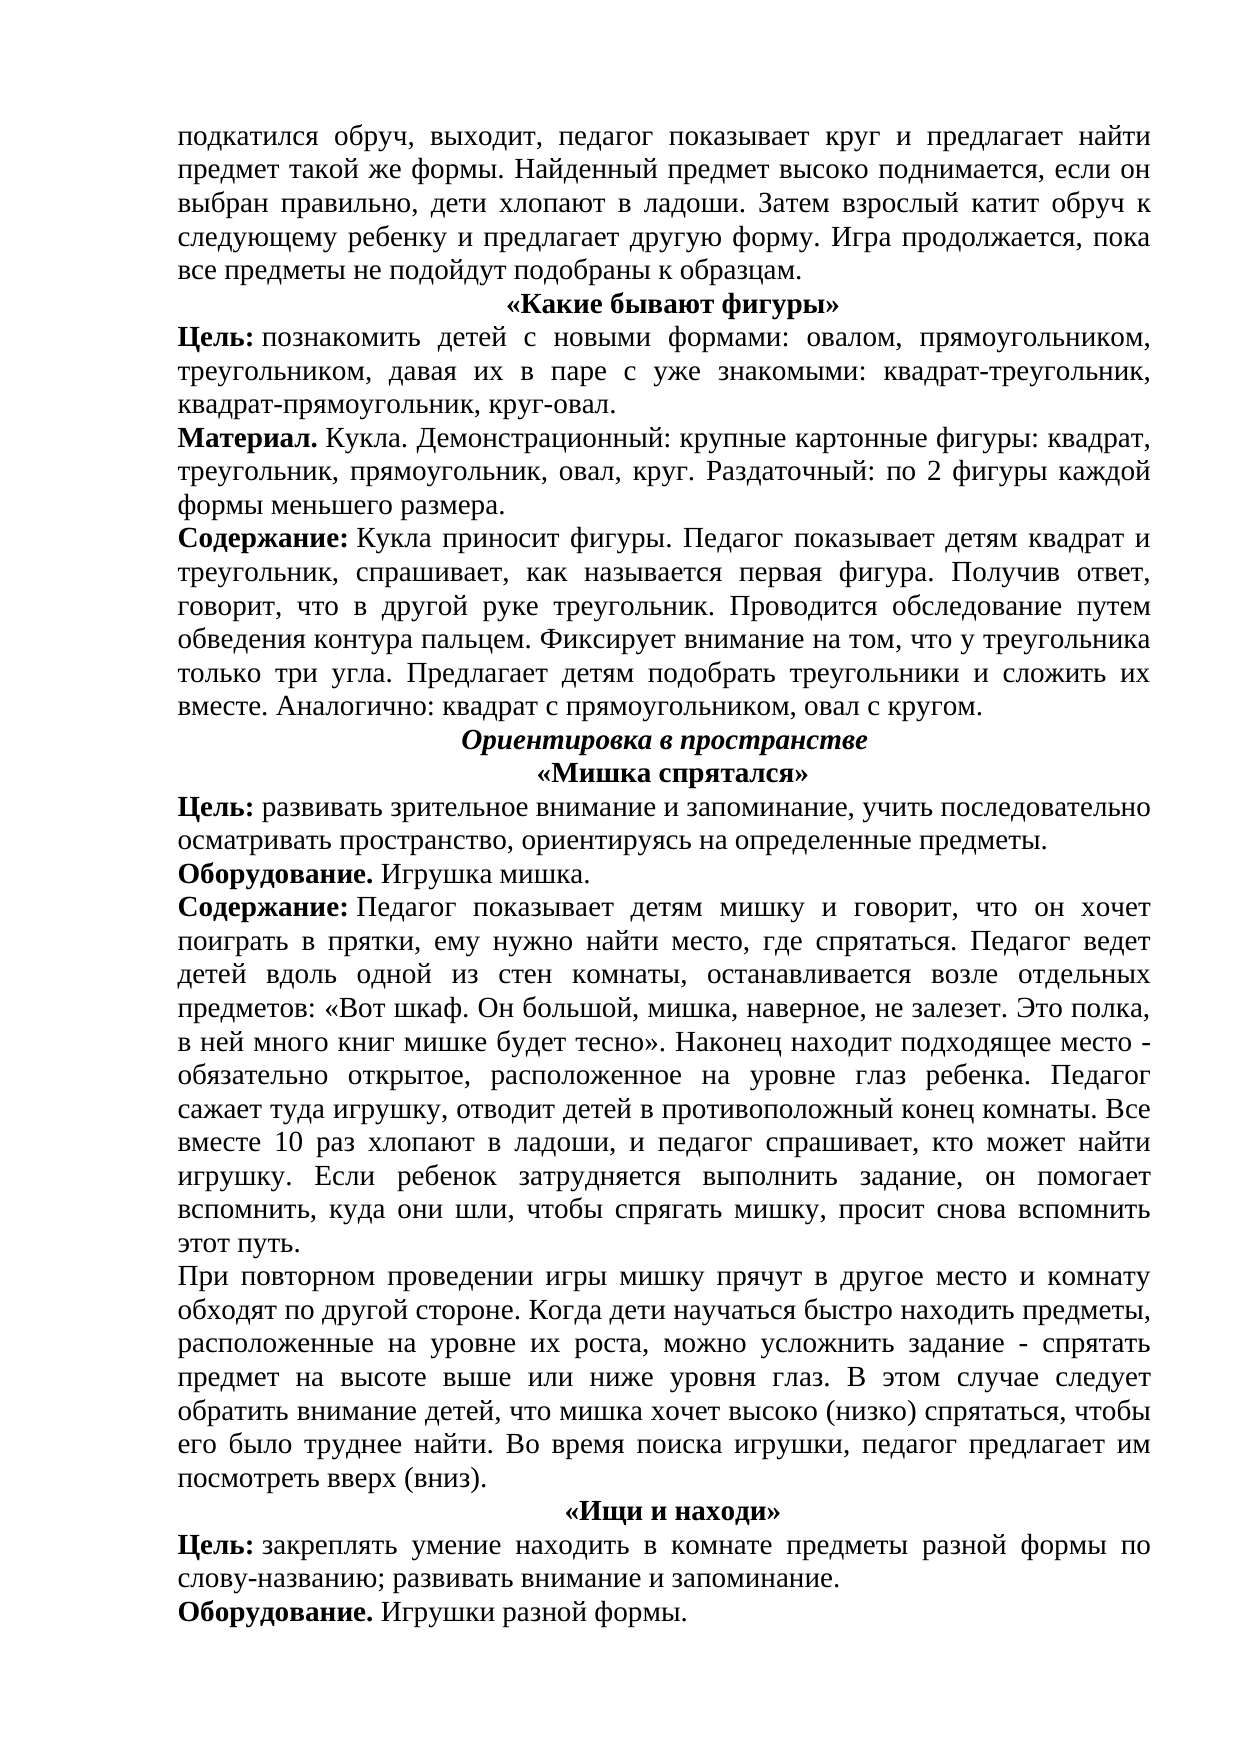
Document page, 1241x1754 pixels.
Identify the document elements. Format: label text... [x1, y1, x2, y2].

text Оборудование. Игрушка мишка. [177, 856, 1152, 889]
text Оборудование. Игрушки разной формы. [177, 1594, 1152, 1627]
text При повторном проведении игры мишку прячут в другое место и комнату обходят по другой стороне. Когда дети научаться быстро находить предметы, расположенные на уровне их роста, можно усложнить задание - спрятать предмет на высоте выше или ниже уровня глаз. В этом случае следует обратить внимание детей, что мишка хочет высоко (низко) спрятаться, чтобы его было труднее найти. Во время поиска игрушки, педагог предлагает им посмотреть вверх (вниз). [177, 1258, 1152, 1493]
text Содержание: Педагог показывает детям мишку и говорит, что он хочет поиграть в прятки, ему нужно найти место, где спрятаться. Педагог ведет детей вдоль одной из стен комнаты, останавливается возле отдельных предметов: «Вот шкаф. Он большой, мишка, наверное, не залезет. Это полка, в ней много книг мишке будет тесно». Наконец находит подходящее место - обязательно открытое, расположенное на уровне глаз ребенка. Педагог сажает туда игрушку, отводит детей в противоположный конец комнаты. Все вместе 10 раз хлопают в ладоши, и педагог спрашивает, кто может найти игрушку. Если ребенок затрудняется выполнить задание, он помогает вспомнить, куда они шли, чтобы спрягать мишку, просит снова вспомнить этот путь. [177, 889, 1152, 1258]
text «Ищи и находи» [177, 1493, 1152, 1527]
text Ориентировка в пространстве [177, 722, 1152, 755]
text Содержание: Кукла приносит фигуры. Педагог показывает детям квадрат и треугольник, спрашивает, как называется первая фигура. Получив ответ, говорит, что в другой руке треугольник. Проводится обследование путем обведения контура пальцем. Фиксирует внимание на том, что у треугольника только три угла. Предлагает детям подобрать треугольники и сложить их вместе. Аналогично: квадрат с прямоугольником, овал с кругом. [177, 521, 1152, 722]
text «Мишка спрятался» [177, 755, 1152, 789]
text Материал. Кукла. Демонстрационный: крупные картонные фигуры: квадрат, треугольник, прямоугольник, овал, круг. Раздаточный: по 2 фигуры каждой формы меньшего размера. [177, 420, 1152, 521]
text Цель: развивать зрительное внимание и запоминание, учить последовательно осматривать пространство, ориентируясь на определенные предметы. [177, 789, 1152, 856]
text «Какие бывают фигуры» [177, 286, 1152, 319]
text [177, 118, 1152, 286]
text Цель: закреплять умение находить в комнате предметы разной формы по слову-названию; развивать внимание и запоминание. [177, 1527, 1152, 1594]
text Цель: познакомить детей с новыми формами: овалом, прямоугольником, треугольником, давая их в паре с уже знакомыми: квадрат-треугольник, квадрат-прямоугольник, круг-овал. [177, 319, 1152, 420]
